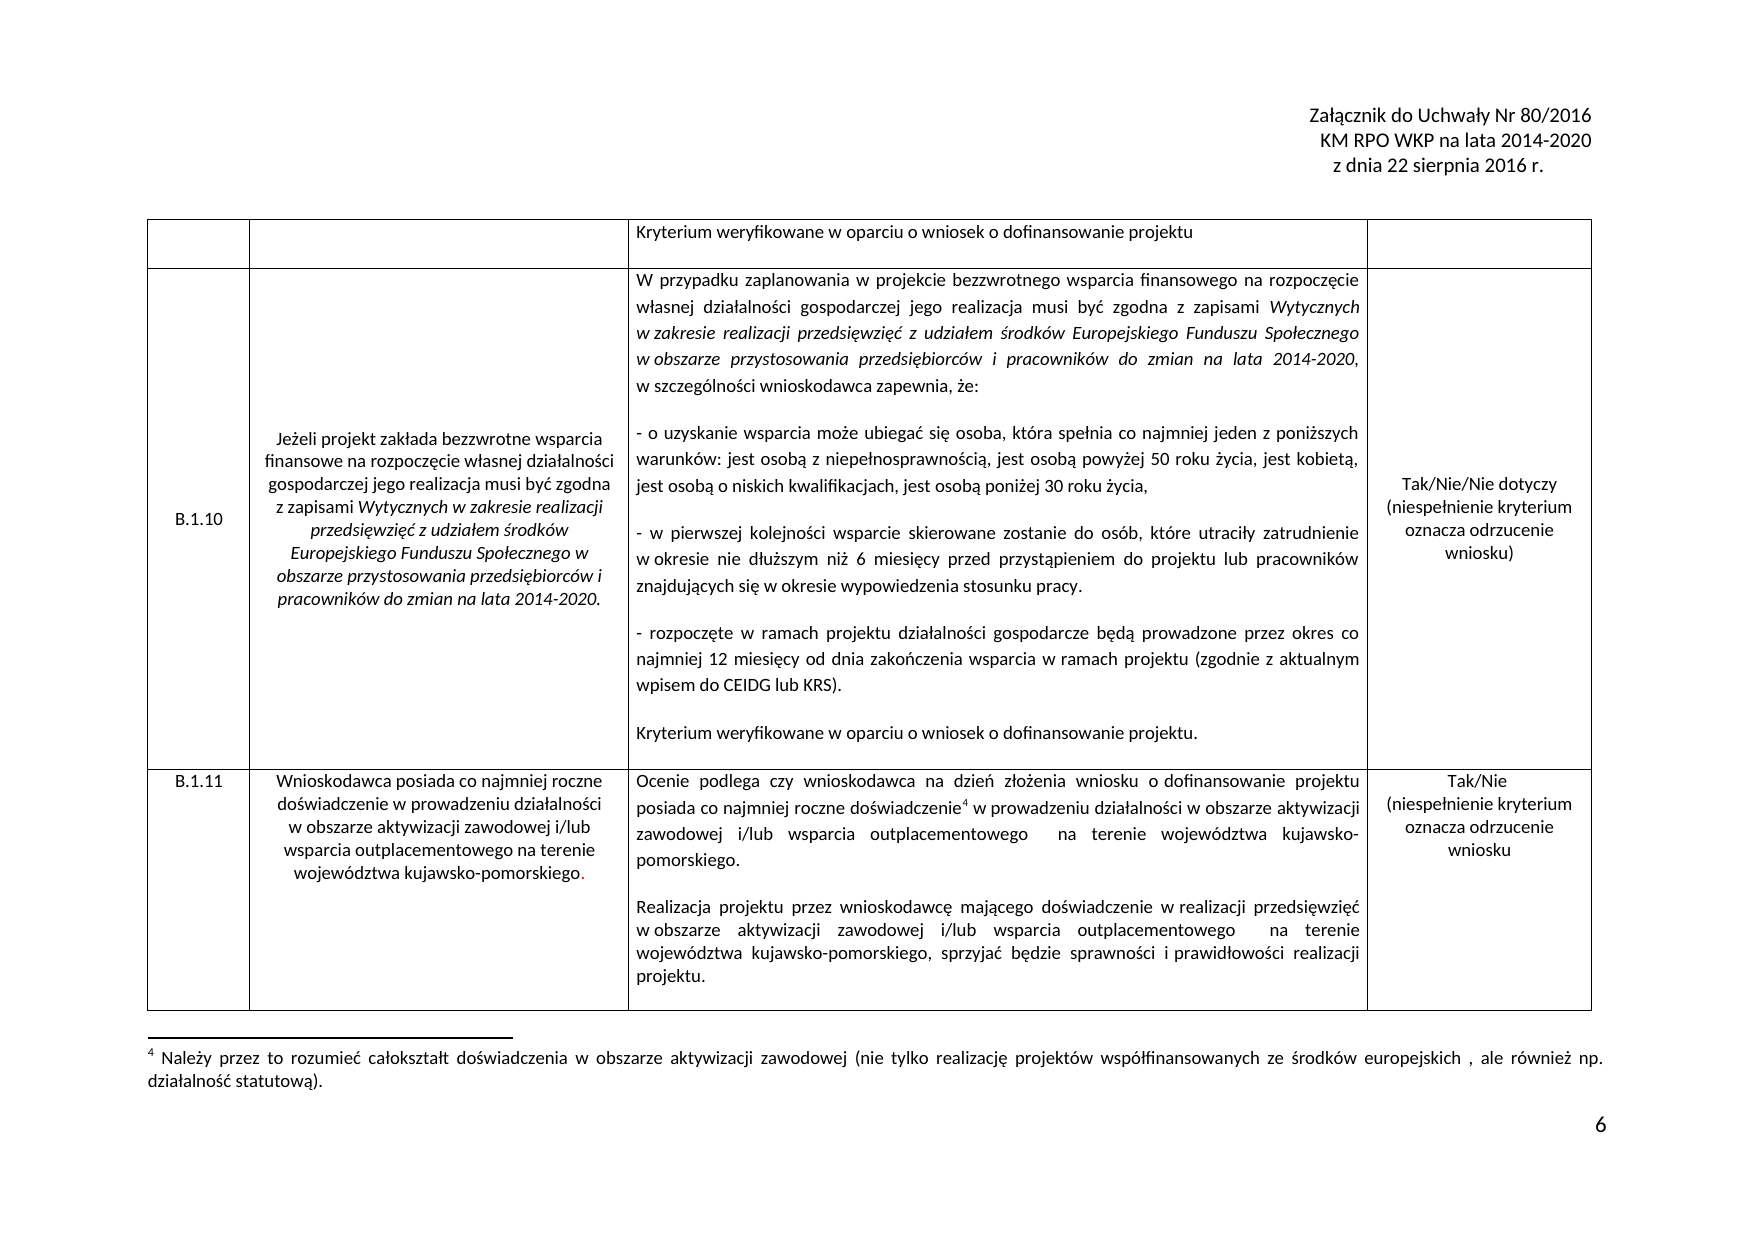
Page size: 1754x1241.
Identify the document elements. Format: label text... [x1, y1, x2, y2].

table_cell [148, 220, 249, 267]
table_cell Jeżeli projekt zakłada bezzwrotne wsparcia finansowe na rozpoczęcie własnej działalności gospodarczej jego realizacja musi być zgodna z zapisami Wytycznych w zakresie realizacji przedsięwzięć z udziałem środków Europejskiego Funduszu Społecznego w obszarze przystosowania przedsiębiorców i pracowników do zmian na lata 2014-2020. [250, 269, 628, 768]
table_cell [629, 220, 1367, 267]
table_cell W przypadku zaplanowania w projekcie bezzwrotnego wsparcia finansowego na rozpoczęcie własnej działalności gospodarczej jego realizacja musi być zgodna z zapisami Wytycznych w zakresie realizacji przedsięwzięć z udziałem środków Europejskiego Funduszu Społecznego w obszarze przystosowania przedsiębiorców i pracowników do zmian na lata 2014-2020, w szczególności wnioskodawca zapewnia, że: - o uzyskanie wsparcia może ubiegać się osoba, która spełnia co najmniej jeden z poniższych warunków: jest osobą z niepełnosprawnością, jest osobą powyżej 50 roku życia, jest kobietą, jest osobą o niskich kwalifikacjach, jest osobą poniżej 30 roku życia, - w pierwszej kolejności wsparcie skierowane zostanie do osób, które utraciły zatrudnienie w okresie nie dłuższym niż 6 miesięcy przed przystąpieniem do projektu lub pracowników znajdujących się w okresie wypowiedzenia stosunku pracy. - rozpoczęte w ramach projektu działalności gospodarcze będą prowadzone przez okres co najmniej 12 miesięcy od dnia zakończenia wsparcia w ramach projektu (zgodnie z aktualnym wpisem do CEIDG lub KRS). Kryterium weryfikowane w oparciu o wniosek o dofinansowanie projektu. [629, 269, 1367, 768]
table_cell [250, 770, 628, 1010]
table_cell Tak/Nie/Nie dotyczy (niespełnienie kryterium oznacza odrzucenie wniosku) [1368, 269, 1591, 768]
table_cell [148, 269, 249, 768]
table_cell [1368, 770, 1591, 1010]
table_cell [629, 770, 1367, 1010]
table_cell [1368, 220, 1591, 267]
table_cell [250, 220, 628, 267]
table_cell [148, 770, 249, 1010]
